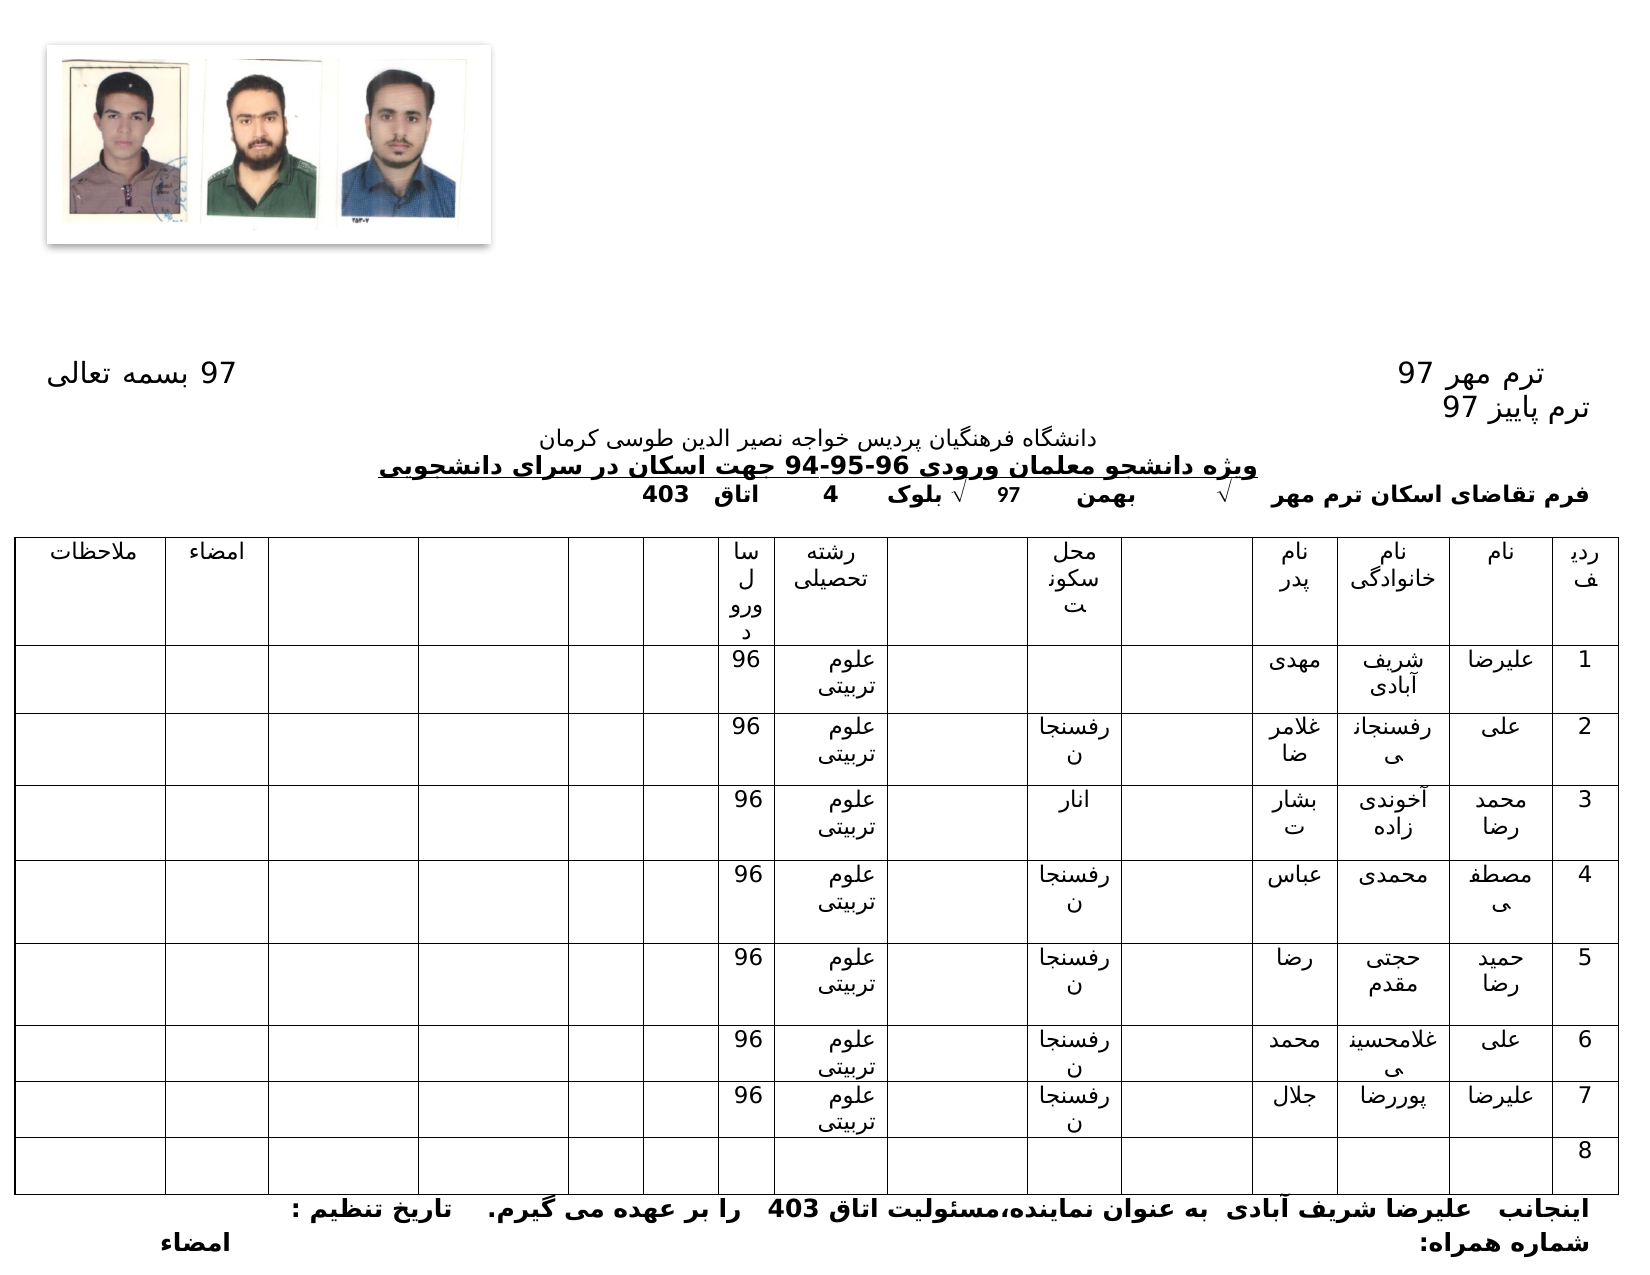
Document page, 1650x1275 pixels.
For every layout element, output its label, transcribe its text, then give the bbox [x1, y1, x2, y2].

table_cell 3 [1553, 786, 1618, 860]
table_cell آخوندی زاده [1338, 786, 1449, 860]
text ترم مهر 97 97 بسمه تعالی ترم پاییز 97 [46, 357, 1590, 425]
table_cell علوم تربیتی [775, 786, 887, 860]
table_cell [166, 861, 268, 943]
table_cell 4 [1553, 861, 1618, 943]
table_cell علیرضا [1450, 1082, 1552, 1137]
table_cell 96 [719, 1026, 774, 1081]
table_cell [1253, 1138, 1337, 1194]
table_cell [888, 786, 1027, 860]
table_cell [1122, 944, 1252, 1025]
table_cell 7 [1553, 1082, 1618, 1137]
table_header ملاحظات [16, 538, 165, 645]
table_cell [644, 944, 718, 1025]
table_cell [16, 1082, 165, 1137]
table_cell [569, 646, 643, 712]
text ویژه دانشجو معلمان ورودی 96-95-94 جهت اسکان در سرای دانشجویی [46, 451, 1590, 481]
table_cell [888, 1138, 1027, 1194]
table_cell [644, 714, 718, 785]
table_cell رفسنجانی [1338, 714, 1449, 785]
table_cell مهدی [1253, 646, 1337, 712]
table_cell [644, 786, 718, 860]
table_cell [419, 1026, 568, 1081]
table_cell علوم تربیتی [775, 646, 887, 712]
table_cell علوم تربیتی [775, 861, 887, 943]
table_cell علوم تربیتی [775, 714, 887, 785]
table_cell [166, 1138, 268, 1194]
table_header رشته تحصیلی [775, 538, 887, 645]
table_header [569, 538, 643, 645]
table_header نام خانوادگی [1338, 538, 1449, 645]
table_header سال ورود [719, 538, 774, 645]
table_header [269, 538, 418, 645]
table_cell [1122, 1138, 1252, 1194]
table_cell [569, 786, 643, 860]
table_cell حمید رضا [1450, 944, 1552, 1025]
table_cell [888, 861, 1027, 943]
table_cell [569, 944, 643, 1025]
table_cell [269, 714, 418, 785]
table_cell غلامحسینی [1338, 1026, 1449, 1081]
table_cell رفسنجان [1028, 714, 1121, 785]
table_cell [269, 1026, 418, 1081]
table_cell 96 [719, 786, 774, 860]
table_cell [419, 1082, 568, 1137]
table_cell [16, 1026, 165, 1081]
text اینجانب علیرضا شریف آبادی به عنوان نماینده،مسئولیت اتاق 403 را بر عهده می گیرم. تاریخ تنظیم : شماره همراه: امضاء [46, 1195, 1590, 1257]
table_cell 96 [719, 1082, 774, 1137]
table_cell علوم تربیتی [775, 1082, 887, 1137]
table_cell [166, 786, 268, 860]
table_header [1122, 538, 1252, 645]
text فرم تقاضای اسکان ترم مهر بهمن 97 بلوک 4 اتاق 403 [46, 481, 1590, 509]
table_cell شریف آبادی [1338, 646, 1449, 712]
table_cell [419, 646, 568, 712]
table_cell علیرضا [1450, 646, 1552, 712]
table_cell علوم تربیتی [775, 1026, 887, 1081]
table_cell رفسنجان [1028, 861, 1121, 943]
table_cell جلال [1253, 1082, 1337, 1137]
table_cell [1122, 1082, 1252, 1137]
table_cell [16, 944, 165, 1025]
table_cell [1122, 646, 1252, 712]
table_cell علی [1450, 1026, 1552, 1081]
table_cell محمد رضا [1450, 786, 1552, 860]
table_cell [269, 786, 418, 860]
table_cell [644, 646, 718, 712]
table_cell [166, 944, 268, 1025]
table_cell [569, 1026, 643, 1081]
table_cell [1122, 861, 1252, 943]
table_cell [1028, 1138, 1121, 1194]
table_cell [569, 1082, 643, 1137]
table_cell 2 [1553, 714, 1618, 785]
table_cell [888, 1082, 1027, 1137]
table_cell [888, 1026, 1027, 1081]
table_cell رضا [1253, 944, 1337, 1025]
table_cell [419, 944, 568, 1025]
table_cell 96 [719, 714, 774, 785]
table_cell [1028, 646, 1121, 712]
table_cell [644, 861, 718, 943]
table_header [419, 538, 568, 645]
table_cell [16, 861, 165, 943]
table_cell [1450, 1138, 1552, 1194]
table_header نام پدر [1253, 538, 1337, 645]
table_cell [269, 1138, 418, 1194]
table_cell [166, 714, 268, 785]
table_cell بشارت [1253, 786, 1337, 860]
table_cell [16, 646, 165, 712]
table_cell محمد [1253, 1026, 1337, 1081]
table_cell رفسنجان [1028, 944, 1121, 1025]
table_cell [1338, 1138, 1449, 1194]
table_cell [269, 861, 418, 943]
table_cell 96 [719, 861, 774, 943]
table_cell [1122, 786, 1252, 860]
table_cell [644, 1138, 718, 1194]
table_cell 6 [1553, 1026, 1618, 1081]
table_cell [166, 1026, 268, 1081]
table_cell [644, 1026, 718, 1081]
table_cell 96 [719, 646, 774, 712]
table_header محل سکونت [1028, 538, 1121, 645]
table_cell [419, 1138, 568, 1194]
table_cell [166, 1082, 268, 1137]
table_cell [269, 646, 418, 712]
table_cell علی [1450, 714, 1552, 785]
table_cell [269, 1082, 418, 1137]
table_cell [888, 646, 1027, 712]
table_cell 8 [1553, 1138, 1618, 1194]
table_cell [166, 646, 268, 712]
table_cell محمدی [1338, 861, 1449, 943]
table_cell [16, 1138, 165, 1194]
table_cell 96 [719, 944, 774, 1025]
picture [62, 59, 476, 230]
table_cell [569, 1138, 643, 1194]
table_cell رفسنجان [1028, 1082, 1121, 1137]
table_cell [419, 786, 568, 860]
table_cell [1122, 714, 1252, 785]
table_cell [719, 1138, 774, 1194]
table_cell حجتی مقدم [1338, 944, 1449, 1025]
table_cell [1122, 1026, 1252, 1081]
table_cell پوررضا [1338, 1082, 1449, 1137]
table_cell [419, 714, 568, 785]
table_cell [888, 944, 1027, 1025]
table_cell [16, 714, 165, 785]
table_cell رفسنجان [1028, 1026, 1121, 1081]
table_cell [569, 861, 643, 943]
table_cell علوم تربیتی [775, 944, 887, 1025]
table_cell [775, 1138, 887, 1194]
table_header [644, 538, 718, 645]
table_cell [569, 714, 643, 785]
table_header [888, 538, 1027, 645]
table_cell [644, 1082, 718, 1137]
table_header نام [1450, 538, 1552, 645]
table_cell انار [1028, 786, 1121, 860]
table_cell غلامرضا [1253, 714, 1337, 785]
table_header امضاء [166, 538, 268, 645]
table_cell 5 [1553, 944, 1618, 1025]
table_cell [16, 786, 165, 860]
table_header ردیف [1553, 538, 1618, 645]
table_cell [888, 714, 1027, 785]
text دانشگاه فرهنگیان پردیس خواجه نصیر الدین طوسی کرمان [46, 425, 1590, 451]
table_cell مصطفی [1450, 861, 1552, 943]
table_cell [419, 861, 568, 943]
table_cell 1 [1553, 646, 1618, 712]
table_cell عباس [1253, 861, 1337, 943]
table_cell [269, 944, 418, 1025]
